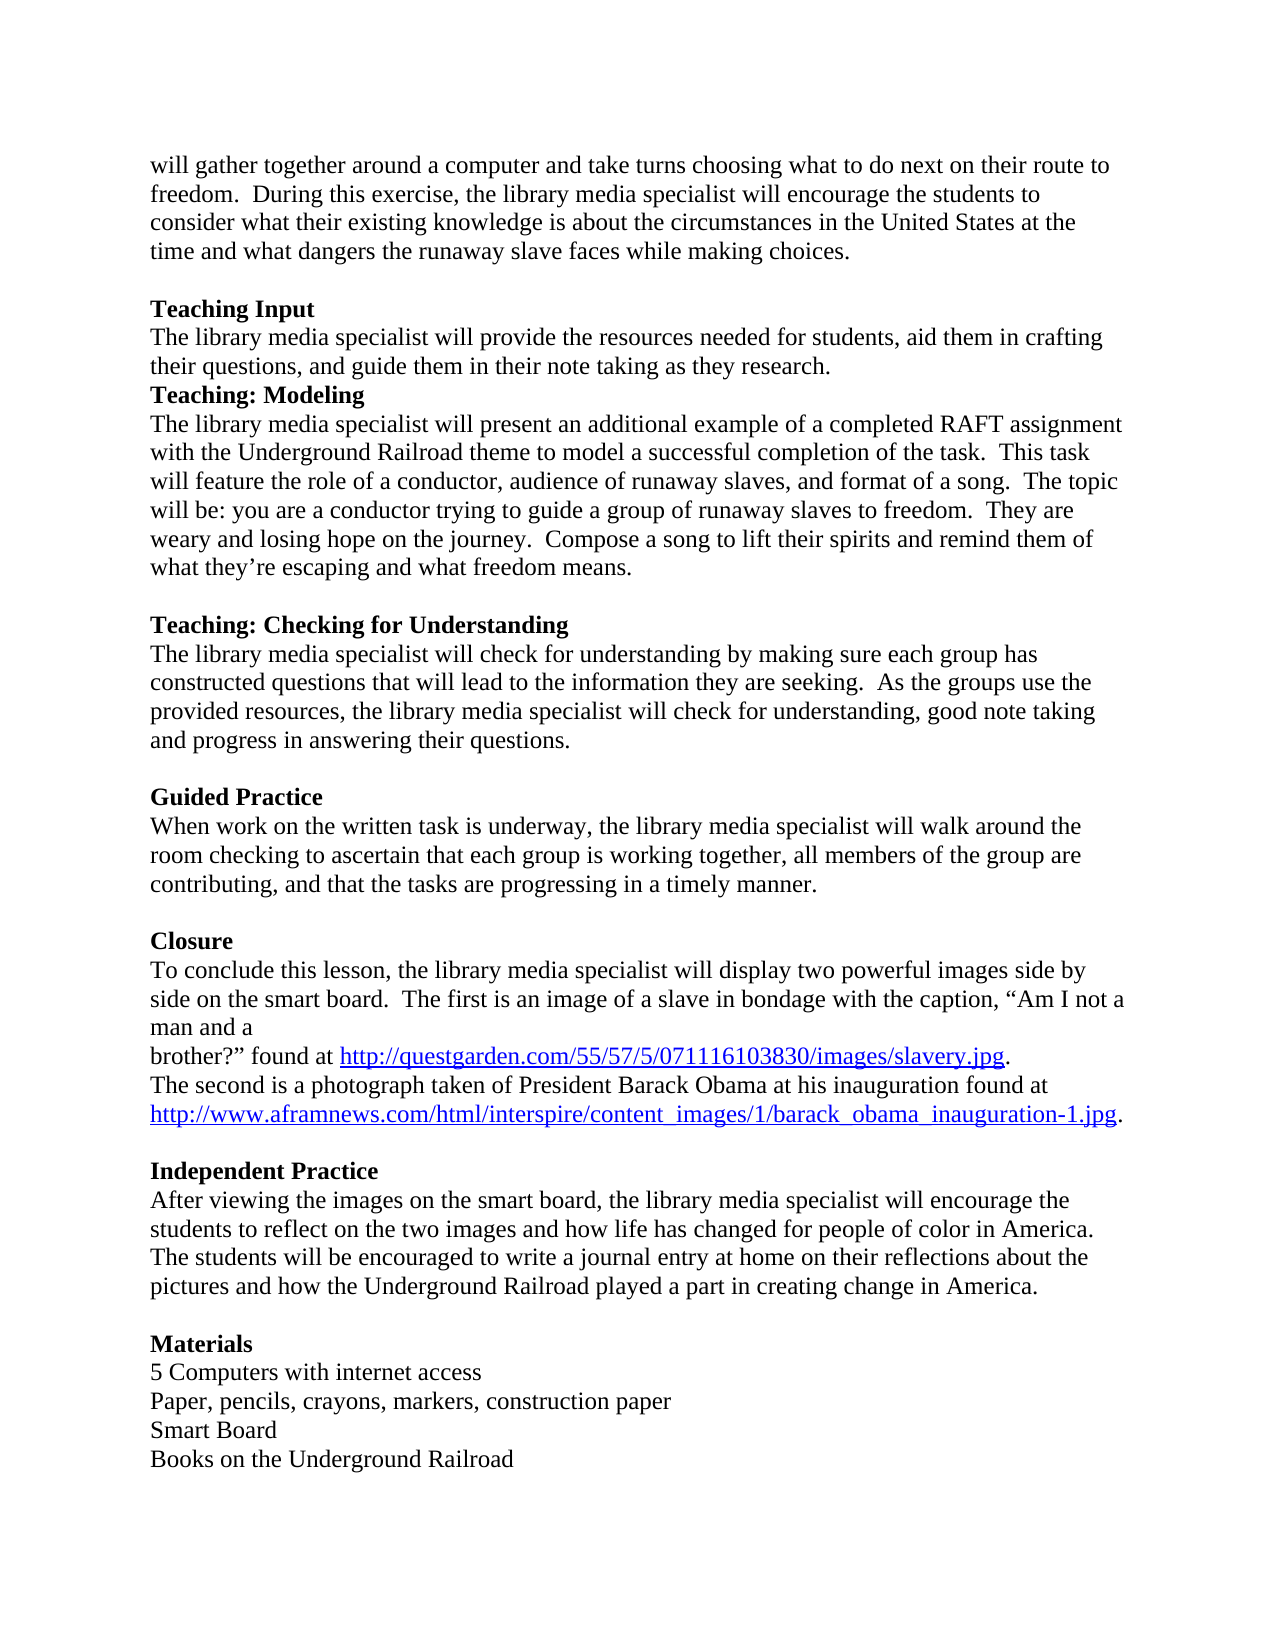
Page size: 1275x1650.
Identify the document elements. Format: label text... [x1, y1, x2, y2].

text The library media specialist will provide the resources needed for students, aid them in crafting their questions, and guide them in their note taking as they research. [150, 322, 1125, 380]
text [150, 150, 1125, 265]
text The second is a photograph taken of President Barack Obama at his inauguration found at http://www.aframnews.com/html/interspire/content_images/1/barack_obama_inauguration-1.jpg. [150, 1070, 1125, 1127]
text Independent Practice [150, 1156, 1125, 1185]
text After viewing the images on the smart board, the library media specialist will encourage the students to reflect on the two images and how life has changed for people of color in America. The students will be encouraged to write a journal entry at home on their reflections about the pictures and how the Underground Railroad played a part in creating change in America. [150, 1185, 1125, 1300]
text Paper, pencils, crayons, markers, construction paper [150, 1386, 1125, 1415]
text Teaching: Checking for Understanding [150, 610, 1125, 639]
text Teaching Input [150, 294, 1125, 322]
text Books on the Underground Railroad [150, 1444, 1125, 1472]
text brother?” found at http://questgarden.com/55/57/5/071116103830/images/slavery.jpg. [150, 1041, 1125, 1070]
text To conclude this lesson, the library media specialist will display two powerful images side by side on the smart board. The first is an image of a slave in bondage with the caption, “Am I not a man and a [150, 955, 1125, 1041]
text The library media specialist will check for understanding by making sure each group has constructed questions that will lead to the information they are seeking. As the groups use the provided resources, the library media specialist will check for understanding, good note taking and progress in answering their questions. [150, 639, 1125, 754]
text When work on the written task is underway, the library media specialist will walk around the room checking to ascertain that each group is working together, all members of the group are contributing, and that the tasks are progressing in a timely manner. [150, 811, 1125, 897]
text Smart Board [150, 1415, 1125, 1444]
text Closure [150, 926, 1125, 955]
text Guided Practice [150, 782, 1125, 811]
text Teaching: Modeling [150, 380, 1125, 409]
text The library media specialist will present an additional example of a completed RAFT assignment with the Underground Railroad theme to model a successful completion of the task. This task will feature the role of a conductor, audience of runaway slaves, and format of a song. The topic will be: you are a conductor trying to guide a group of runaway slaves to freedom. They are weary and losing hope on the journey. Compose a song to lift their spirits and remind them of what they’re escaping and what freedom means. [150, 409, 1125, 581]
text Materials [150, 1329, 1125, 1357]
text 5 Computers with internet access [150, 1357, 1125, 1386]
